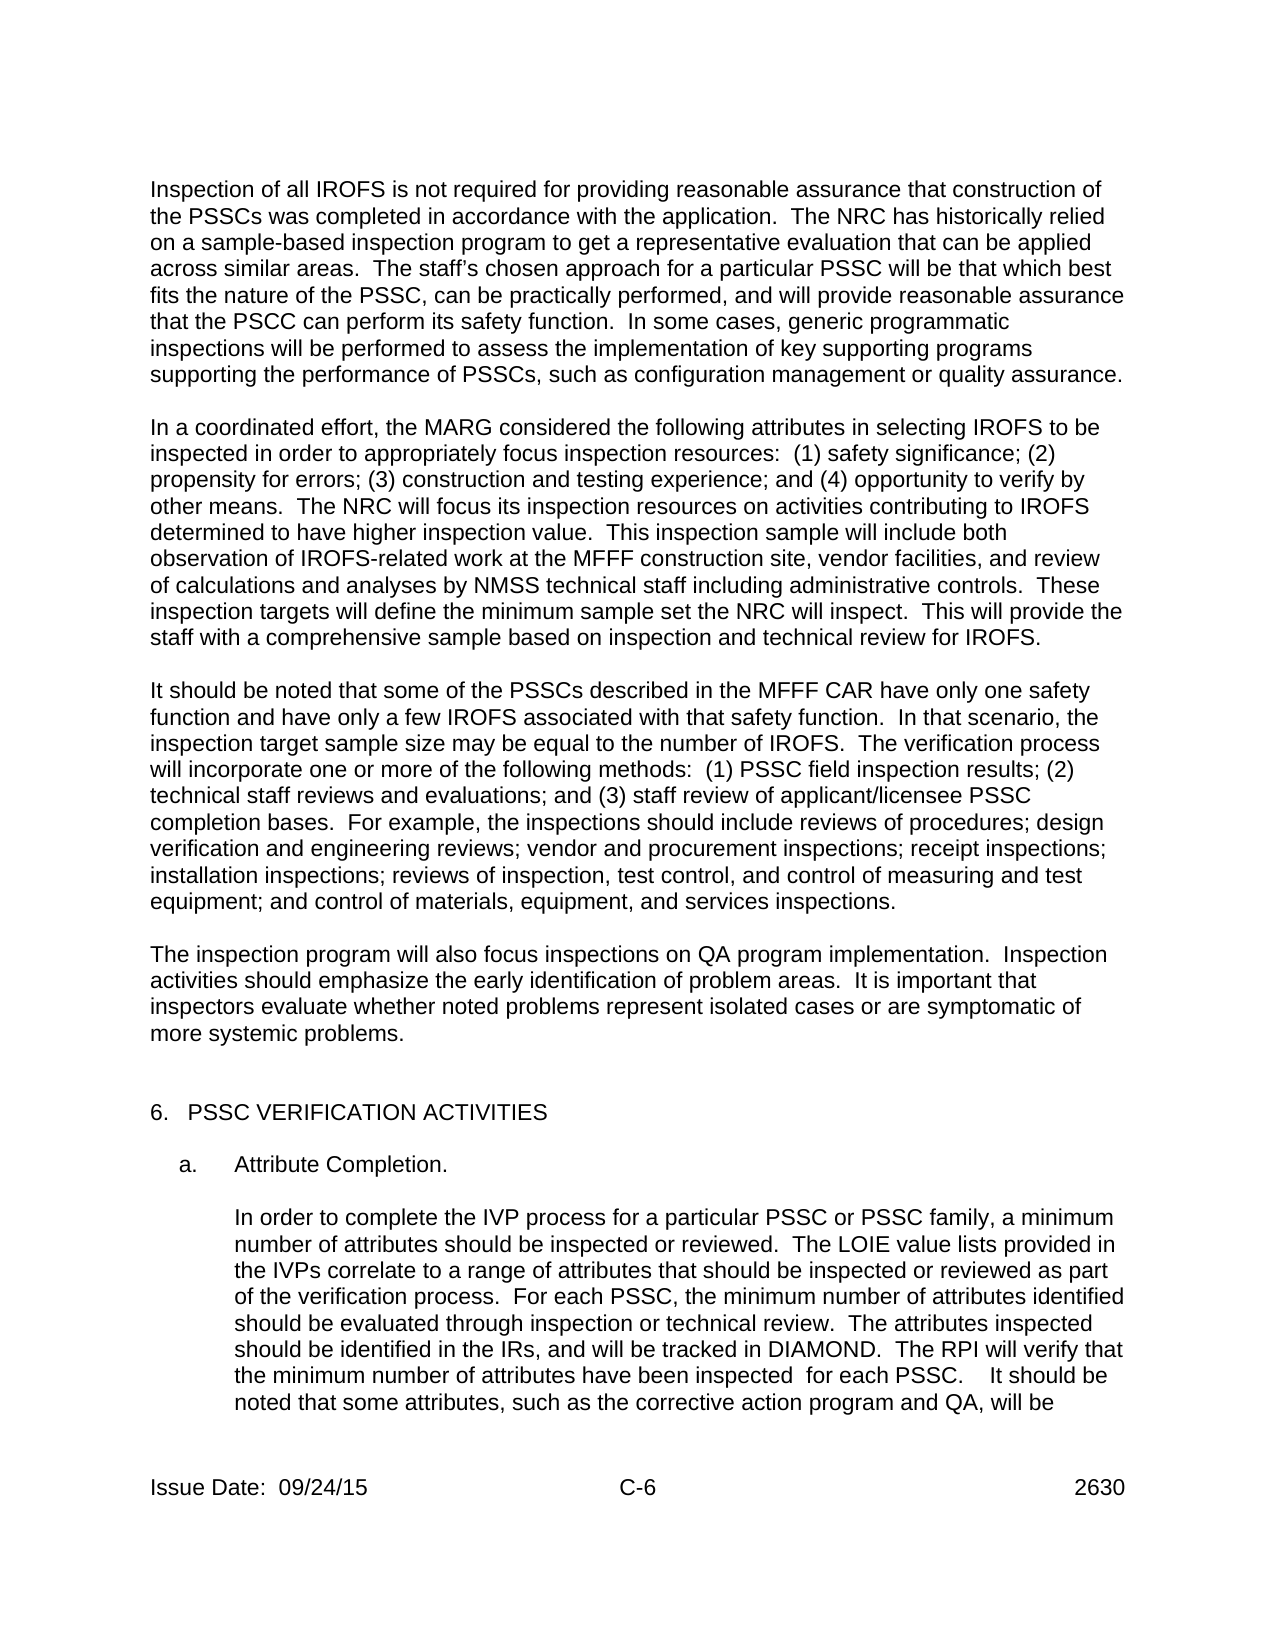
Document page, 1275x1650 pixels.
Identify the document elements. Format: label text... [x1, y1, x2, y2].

text In order to complete the IVP process for a particular PSSC or PSSC family, a minimum number of attributes should be inspected or reviewed. The LOIE value lists provided in the IVPs correlate to a range of attributes that should be inspected or reviewed as part of the verification process. For each PSSC, the minimum number of attributes identified should be evaluated through inspection or technical review. The attributes inspected should be identified in the IRs, and will be tracked in DIAMOND. The RPI will verify that the minimum number of attributes have been inspected for each PSSC. It should be noted that some attributes, such as the corrective action program and QA, will be [234, 1204, 1125, 1415]
text The inspection program will also focus inspections on QA program implementation. Inspection activities should emphasize the early identification of problem areas. It is important that inspectors evaluate whether noted problems represent isolated cases or are symptomatic of more systemic problems. [150, 941, 1125, 1046]
list Attribute Completion. [178, 1151, 1125, 1178]
list PSSC VERIFICATION ACTIVITIES [150, 1099, 1125, 1125]
text Inspection of all IROFS is not required for providing reasonable assurance that construction of the PSSCs was completed in accordance with the application. The NRC has historically relied on a sample-based inspection program to get a representative evaluation that can be applied across similar areas. The staff’s chosen approach for a particular PSSC will be that which best fits the nature of the PSSC, can be practically performed, and will provide reasonable assurance that the PSCC can perform its safety function. In some cases, generic programmatic inspections will be performed to assess the implementation of key supporting programs supporting the performance of PSSCs, such as configuration management or quality assurance. [150, 176, 1125, 387]
text In a coordinated effort, the MARG considered the following attributes in selecting IROFS to be inspected in order to appropriately focus inspection resources: (1) safety significance; (2) propensity for errors; (3) construction and testing experience; and (4) opportunity to verify by other means. The NRC will focus its inspection resources on activities contributing to IROFS determined to have higher inspection value. This inspection sample will include both observation of IROFS-related work at the MFFF construction site, vendor facilities, and review of calculations and analyses by NMSS technical staff including administrative controls. These inspection targets will define the minimum sample set the NRC will inspect. This will provide the staff with a comprehensive sample based on inspection and technical review for IROFS. [150, 413, 1125, 651]
text It should be noted that some of the PSSCs described in the MFFF CAR have only one safety function and have only a few IROFS associated with that safety function. In that scenario, the inspection target sample size may be equal to the number of IROFS. The verification process will incorporate one or more of the following methods: (1) PSSC field inspection results; (2) technical staff reviews and evaluations; and (3) staff review of applicant/licensee PSSC completion bases. For example, the inspections should include reviews of procedures; design verification and engineering reviews; vendor and procurement inspections; receipt inspections; installation inspections; reviews of inspection, test control, and control of measuring and test equipment; and control of materials, equipment, and services inspections. [150, 677, 1125, 914]
